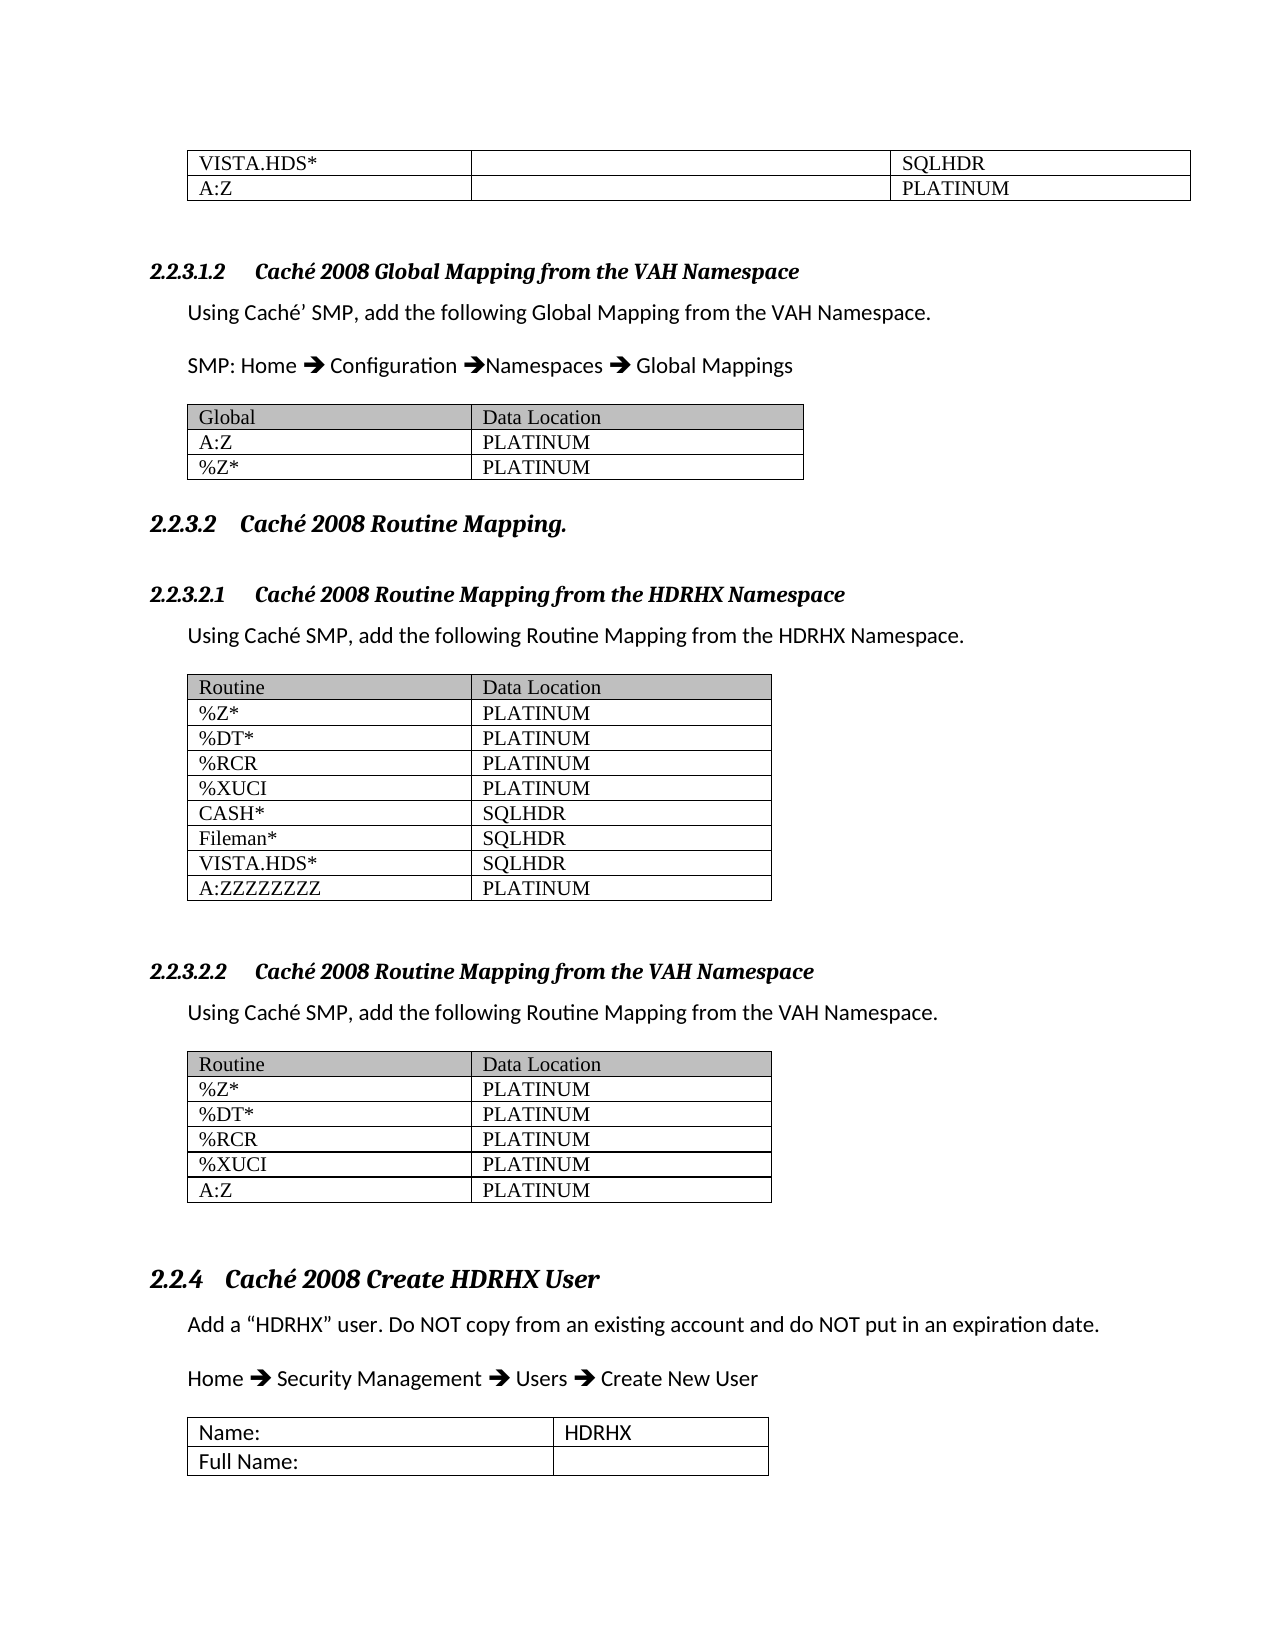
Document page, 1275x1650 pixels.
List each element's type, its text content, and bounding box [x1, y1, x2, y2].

table_header Global [188, 405, 471, 429]
table_cell [472, 176, 890, 200]
table_cell %XUCI [188, 776, 471, 800]
table_cell [554, 1447, 768, 1475]
table_cell SQLHDR [472, 851, 771, 875]
text Using Caché’ SMP, add the following Global Mapping from the VAH Namespace. [150, 298, 1125, 326]
table_header Routine [188, 1052, 471, 1076]
table_cell SQLHDR [472, 826, 771, 850]
table_cell %RCR [188, 751, 471, 775]
subtitle Caché 2008 Routine Mapping from the VAH Namespace [150, 958, 1125, 985]
table_cell A:Z [188, 1178, 471, 1202]
table_cell A:ZZZZZZZZ [188, 876, 471, 900]
table_cell PLATINUM [472, 751, 771, 775]
table_cell PLATINUM [472, 1127, 771, 1151]
table_cell %DT* [188, 726, 471, 749]
table_cell PLATINUM [472, 1077, 771, 1101]
table_cell SQLHDR [472, 801, 771, 825]
table_cell %Z* [188, 455, 471, 479]
table_cell %DT* [188, 1102, 471, 1126]
text Using Caché SMP, add the following Routine Mapping from the VAH Namespace. [150, 998, 1125, 1026]
table_cell Fileman* [188, 826, 471, 850]
subtitle Caché 2008 Routine Mapping from the HDRHX Namespace [150, 582, 1125, 608]
table_cell %Z* [188, 1077, 471, 1101]
text Home Security Management Users Create New User [150, 1364, 1125, 1392]
table_cell PLATINUM [472, 1178, 771, 1202]
table_header Data Location [472, 1052, 771, 1076]
table_header Name: [188, 1418, 553, 1446]
table_cell PLATINUM [472, 1153, 771, 1176]
table_cell %Z* [188, 700, 471, 724]
table_cell A:Z [188, 176, 471, 200]
table_cell PLATINUM [891, 176, 1190, 200]
table_cell %RCR [188, 1127, 471, 1151]
table_cell %XUCI [188, 1153, 471, 1176]
subtitle Caché 2008 Global Mapping from the VAH Namespace [150, 258, 1125, 285]
table_cell PLATINUM [472, 1102, 771, 1126]
table_cell PLATINUM [472, 700, 771, 724]
subtitle Caché 2008 Create HDRHX User [150, 1264, 1125, 1295]
table_cell PLATINUM [472, 430, 803, 454]
table_cell PLATINUM [472, 776, 771, 800]
table_cell SQLHDR [891, 151, 1190, 175]
subtitle Caché 2008 Routine Mapping. [150, 509, 1125, 538]
table_header Data Location [472, 405, 803, 429]
text Add a “HDRHX” user. Do NOT copy from an existing account and do NOT put in an expiration date. [150, 1311, 1125, 1339]
table_cell Full Name: [188, 1447, 553, 1475]
table_cell A:Z [188, 430, 471, 454]
table_header Data Location [472, 675, 771, 699]
text Using Caché SMP, add the following Routine Mapping from the HDRHX Namespace. [150, 621, 1125, 649]
table_cell VISTA.HDS* [188, 851, 471, 875]
table_cell PLATINUM [472, 455, 803, 479]
table_cell CASH* [188, 801, 471, 825]
table_header HDRHX [554, 1418, 768, 1446]
table_header Routine [188, 675, 471, 699]
table_cell VISTA.HDS* [188, 151, 471, 175]
text SMP: Home Configuration Namespaces Global Mappings [150, 351, 1125, 379]
table_cell PLATINUM [472, 876, 771, 900]
table_cell [472, 151, 890, 175]
table_cell PLATINUM [472, 726, 771, 749]
